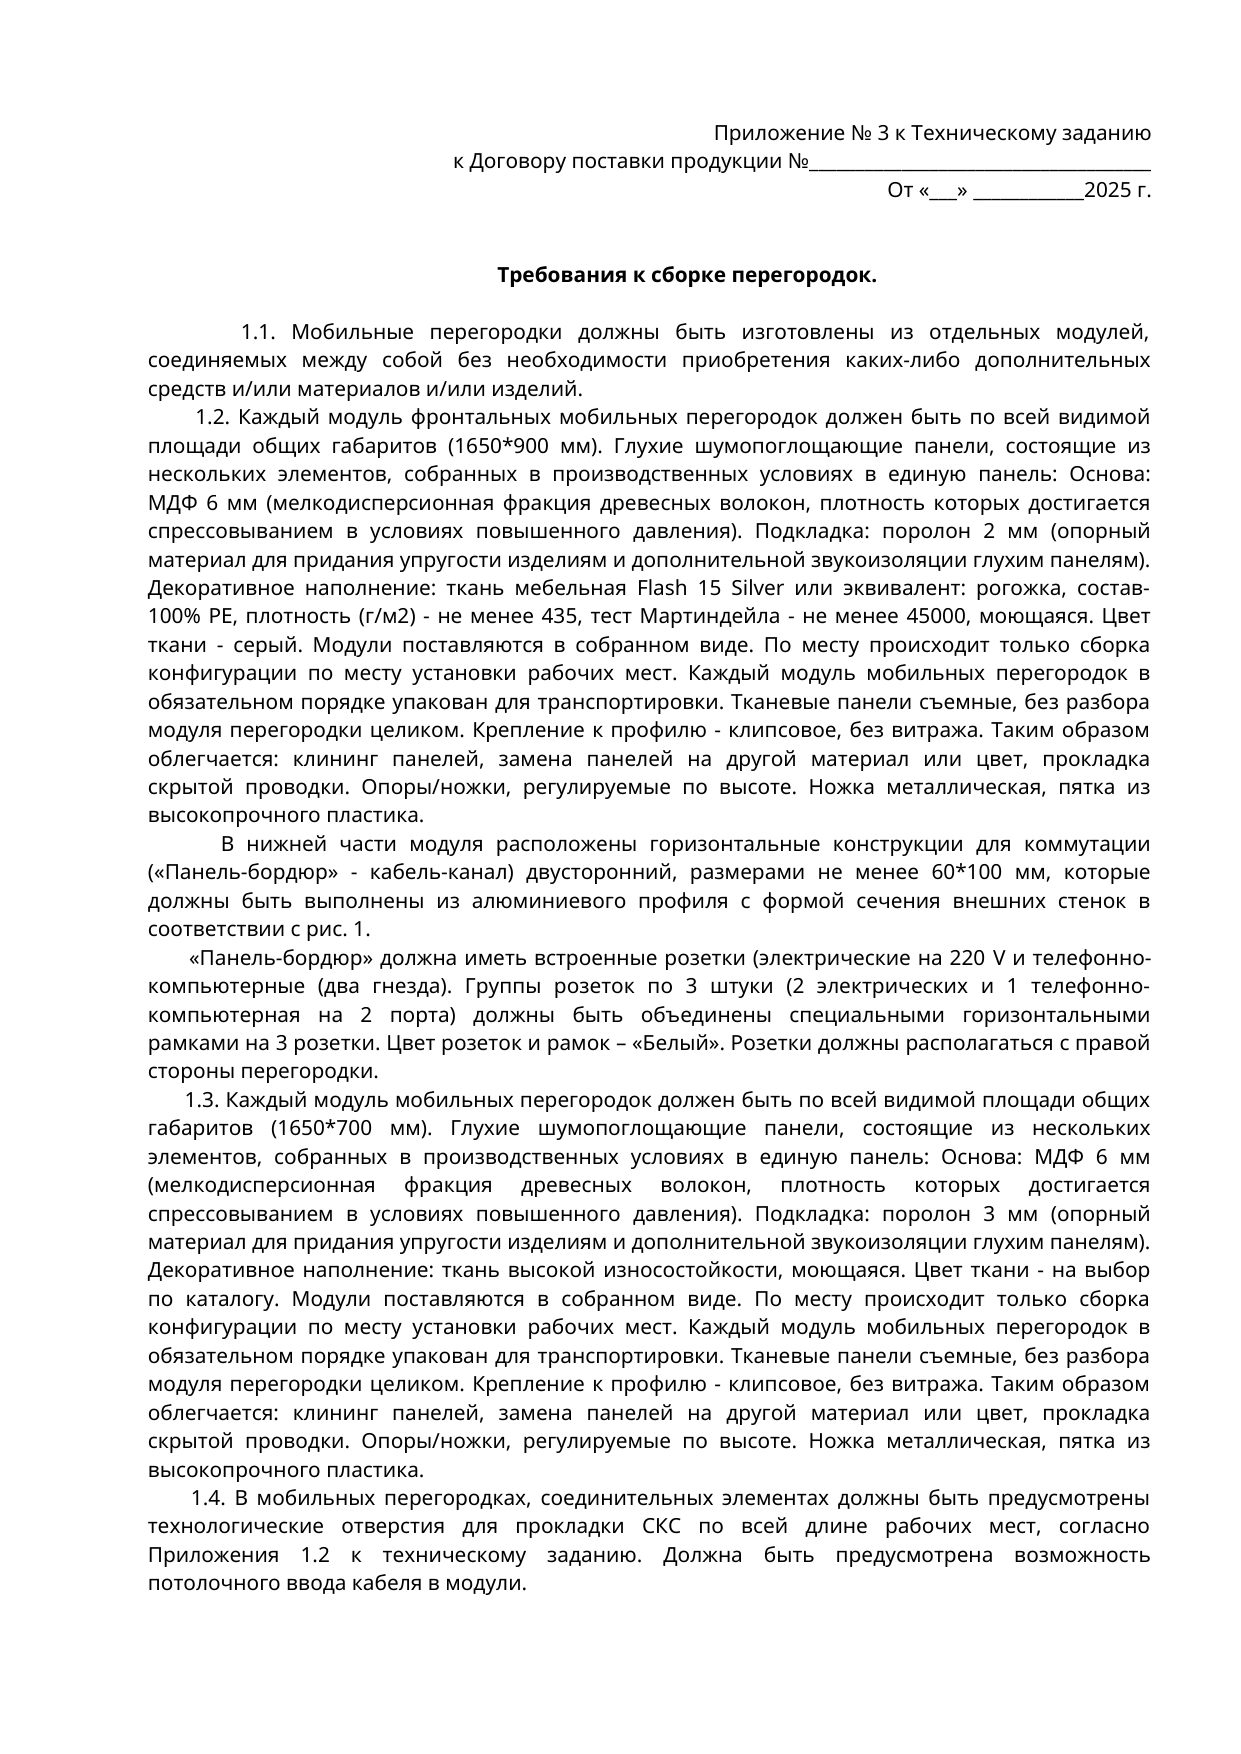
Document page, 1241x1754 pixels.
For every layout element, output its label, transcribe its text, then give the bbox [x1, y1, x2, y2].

list Требования к сборке перегородок. [223, 260, 1152, 289]
text к Договору поставки продукции №_____________________________________ [148, 147, 1152, 175]
text 1.2. Каждый модуль фронтальных мобильных перегородок должен быть по всей видимой площади общих габаритов (1650*900 мм). Глухие шумопоглощающие панели, состоящие из нескольких элементов, собранных в производственных условиях в единую панель: Основа: МДФ 6 мм (мелкодисперсионная фракция древесных волокон, плотность которых достигается спрессовыванием в условиях повышенного давления). Подкладка: поролон 2 мм (опорный материал для придания упругости изделиям и дополнительной звукоизоляции глухим панелям). Декоративное наполнение: ткань мебельная Flash 15 Silver или эквивалент: рогожка, состав-100% PE, плотность (г/м2) - не менее 435, тест Мартиндейла - не менее 45000, моющаяся. Цвет ткани - серый. Модули поставляются в собранном виде. По месту происходит только сборка конфигурации по месту установки рабочих мест. Каждый модуль мобильных перегородок в обязательном порядке упакован для транспортировки. Тканевые панели съемные, без разбора модуля перегородки целиком. Крепление к профилю - клипсовое, без витража. Таким образом облегчается: клининг панелей, замена панелей на другой материал или цвет, прокладка скрытой проводки. Опоры/ножки, регулируемые по высоте. Ножка металлическая, пятка из высокопрочного пластика. [148, 402, 1152, 829]
text Приложение № 3 к Техническому заданию [148, 118, 1152, 147]
text «Панель-бордюр» должна иметь встроенные розетки (электрические на 220 V и телефонно-компьютерные (два гнезда). Группы розеток по 3 штуки (2 электрических и 1 телефонно-компьютерная на 2 порта) должны быть объединены специальными горизонтальными рамками на 3 розетки. Цвет розеток и рамок – «Белый». Розетки должны располагаться с правой стороны перегородки. [148, 943, 1152, 1085]
text В нижней части модуля расположены горизонтальные конструкции для коммутации («Панель-бордюр» - кабель-канал) двусторонний, размерами не менее 60*100 мм, которые должны быть выполнены из алюминиевого профиля с формой сечения внешних стенок в соответствии с рис. 1. [148, 829, 1152, 943]
text 1.3. Каждый модуль мобильных перегородок должен быть по всей видимой площади общих габаритов (1650*700 мм). Глухие шумопоглощающие панели, состоящие из нескольких элементов, собранных в производственных условиях в единую панель: Основа: МДФ 6 мм (мелкодисперсионная фракция древесных волокон, плотность которых достигается спрессовыванием в условиях повышенного давления). Подкладка: поролон 3 мм (опорный материал для придания упругости изделиям и дополнительной звукоизоляции глухим панелям). Декоративное наполнение: ткань высокой износостойкости, моющаяся. Цвет ткани - на выбор по каталогу. Модули поставляются в собранном виде. По месту происходит только сборка конфигурации по месту установки рабочих мест. Каждый модуль мобильных перегородок в обязательном порядке упакован для транспортировки. Тканевые панели съемные, без разбора модуля перегородки целиком. Крепление к профилю - клипсовое, без витража. Таким образом облегчается: клининг панелей, замена панелей на другой материал или цвет, прокладка скрытой проводки. Опоры/ножки, регулируемые по высоте. Ножка металлическая, пятка из высокопрочного пластика. [148, 1085, 1152, 1483]
text От «___» ____________2025 г. [148, 175, 1152, 203]
text 1.1. Мобильные перегородки должны быть изготовлены из отдельных модулей, соединяемых между собой без необходимости приобретения каких-либо дополнительных средств и/или материалов и/или изделий. [148, 317, 1152, 402]
text 1.4. В мобильных перегородках, соединительных элементах должны быть предусмотрены технологические отверстия для прокладки СКС по всей длине рабочих мест, согласно Приложения 1.2 к техническому заданию. Должна быть предусмотрена возможность потолочного ввода кабеля в модули. [148, 1483, 1152, 1597]
